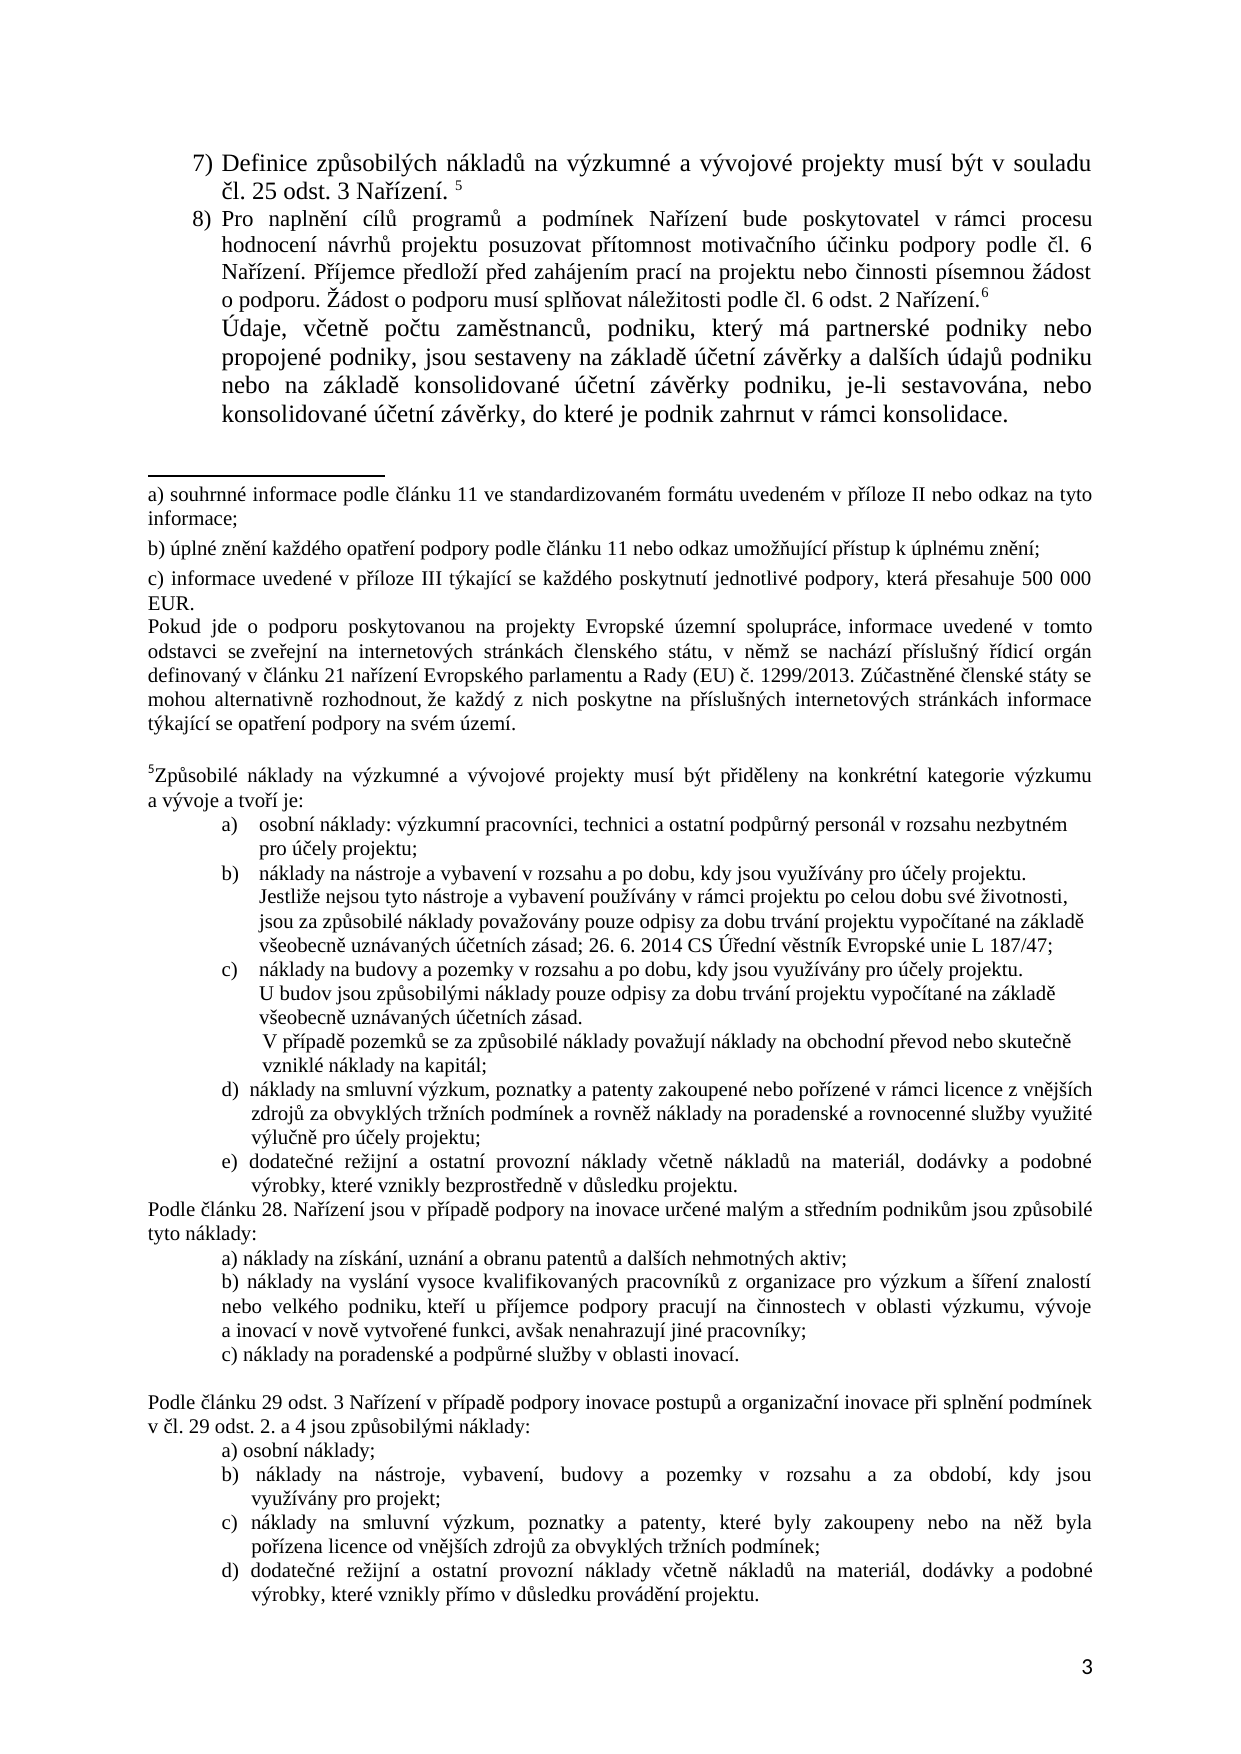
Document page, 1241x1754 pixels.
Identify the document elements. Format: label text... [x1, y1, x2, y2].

list Definice způsobilých nákladů na výzkumné a vývojové projekty musí být v souladu čl. 25 odst. 3 Nařízení. [192, 148, 1093, 205]
list Pro naplnění cílů programů a podmínek Nařízení bude poskytovatel v rámci procesu hodnocení návrhů projektu posuzovat přítomnost motivačního účinku podpory podle čl. 6 Nařízení. Příjemce předloží před zahájením prací na projektu nebo činnosti písemnou žádost o podporu. Žádost o podporu musí splňovat náležitosti podle čl. 6 odst. 2 Nařízení. [192, 205, 1093, 313]
text Údaje, včetně počtu zaměstnanců, podniku, který má partnerské podniky nebo propojené podniky, jsou sestaveny na základě účetní závěrky a dalších údajů podniku nebo na základě konsolidované účetní závěrky podniku, je-li sestavována, nebo konsolidované účetní závěrky, do které je podnik zahrnut v rámci konsolidace. [221, 313, 1093, 428]
